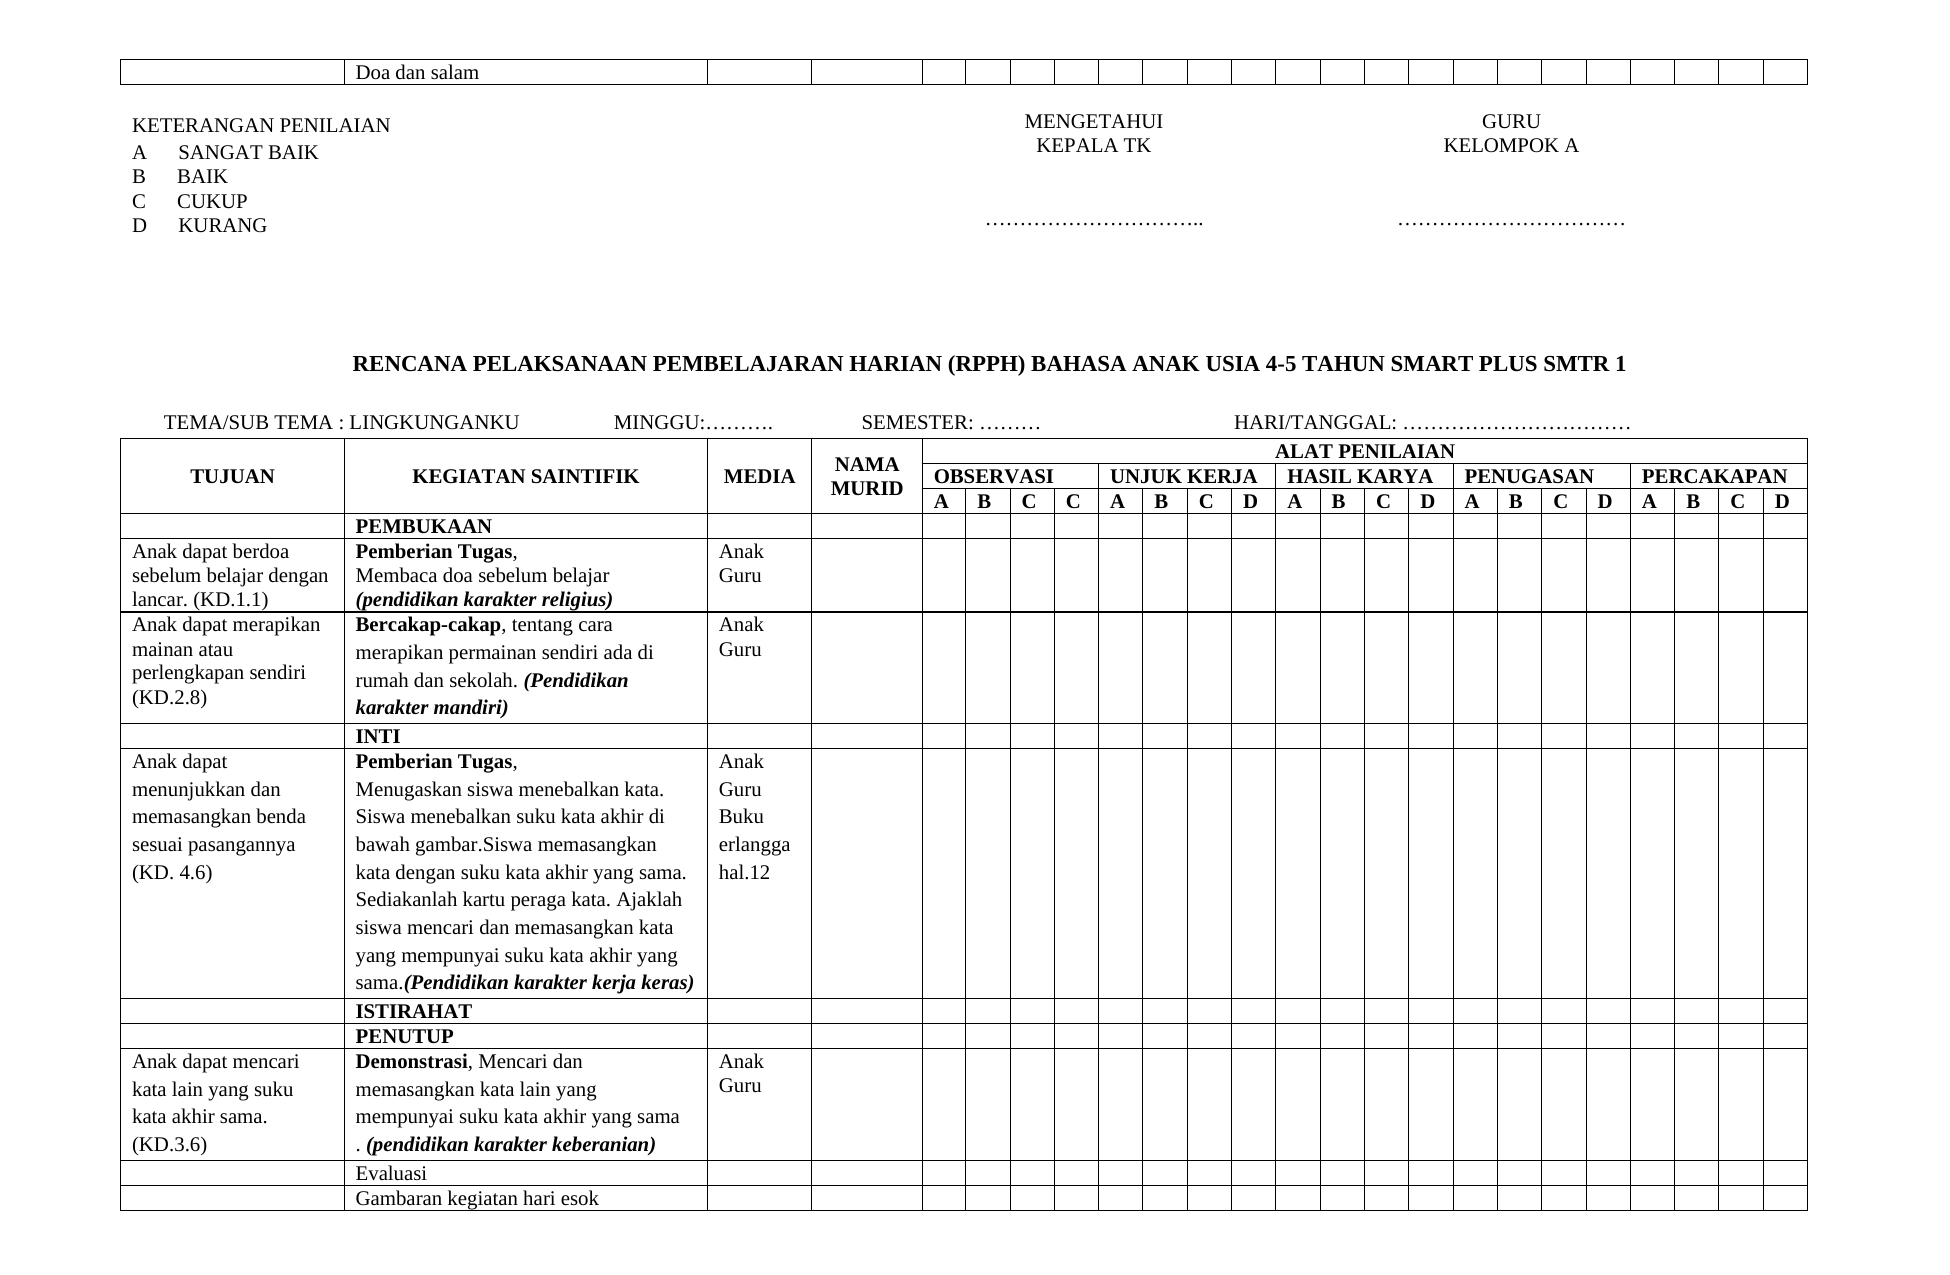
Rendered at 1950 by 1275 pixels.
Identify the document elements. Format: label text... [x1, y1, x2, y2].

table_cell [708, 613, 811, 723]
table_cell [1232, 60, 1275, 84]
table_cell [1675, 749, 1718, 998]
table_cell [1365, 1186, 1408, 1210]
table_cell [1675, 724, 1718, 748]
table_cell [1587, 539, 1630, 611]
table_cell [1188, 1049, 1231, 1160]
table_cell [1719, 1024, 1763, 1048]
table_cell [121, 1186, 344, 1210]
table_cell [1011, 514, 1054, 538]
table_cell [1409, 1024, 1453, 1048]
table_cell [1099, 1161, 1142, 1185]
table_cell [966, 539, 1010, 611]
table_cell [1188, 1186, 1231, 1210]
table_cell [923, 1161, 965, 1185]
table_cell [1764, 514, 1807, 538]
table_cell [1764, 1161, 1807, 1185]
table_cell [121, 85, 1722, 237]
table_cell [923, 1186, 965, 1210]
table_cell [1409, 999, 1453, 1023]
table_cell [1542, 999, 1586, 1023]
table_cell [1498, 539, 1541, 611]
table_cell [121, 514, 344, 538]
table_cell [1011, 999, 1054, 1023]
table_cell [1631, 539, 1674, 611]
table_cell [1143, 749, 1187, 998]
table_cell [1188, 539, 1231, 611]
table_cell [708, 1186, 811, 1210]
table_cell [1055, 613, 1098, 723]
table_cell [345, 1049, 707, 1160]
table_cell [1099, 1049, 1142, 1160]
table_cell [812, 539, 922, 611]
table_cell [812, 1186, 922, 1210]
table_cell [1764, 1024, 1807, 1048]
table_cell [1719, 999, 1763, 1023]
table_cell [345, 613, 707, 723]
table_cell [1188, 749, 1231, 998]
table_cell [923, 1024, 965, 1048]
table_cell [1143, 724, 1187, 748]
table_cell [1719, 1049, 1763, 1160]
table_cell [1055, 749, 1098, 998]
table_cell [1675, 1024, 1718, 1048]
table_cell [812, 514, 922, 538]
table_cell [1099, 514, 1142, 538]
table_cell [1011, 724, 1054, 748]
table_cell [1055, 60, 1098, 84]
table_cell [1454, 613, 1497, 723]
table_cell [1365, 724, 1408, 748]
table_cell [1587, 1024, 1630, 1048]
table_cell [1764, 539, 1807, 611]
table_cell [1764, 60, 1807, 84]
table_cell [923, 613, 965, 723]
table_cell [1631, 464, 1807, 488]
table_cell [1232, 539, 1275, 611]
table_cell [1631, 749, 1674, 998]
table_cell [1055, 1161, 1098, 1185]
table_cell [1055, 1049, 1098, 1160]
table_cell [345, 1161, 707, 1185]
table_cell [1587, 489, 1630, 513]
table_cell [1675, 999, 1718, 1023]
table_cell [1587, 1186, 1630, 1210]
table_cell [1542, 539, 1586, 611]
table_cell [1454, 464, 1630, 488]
text TEMA/SUB TEMA : LINGKUNGANKU MINGGU:………. SEMESTER: ……… HARI/TANGGAL: …………………………… [89, 410, 1891, 434]
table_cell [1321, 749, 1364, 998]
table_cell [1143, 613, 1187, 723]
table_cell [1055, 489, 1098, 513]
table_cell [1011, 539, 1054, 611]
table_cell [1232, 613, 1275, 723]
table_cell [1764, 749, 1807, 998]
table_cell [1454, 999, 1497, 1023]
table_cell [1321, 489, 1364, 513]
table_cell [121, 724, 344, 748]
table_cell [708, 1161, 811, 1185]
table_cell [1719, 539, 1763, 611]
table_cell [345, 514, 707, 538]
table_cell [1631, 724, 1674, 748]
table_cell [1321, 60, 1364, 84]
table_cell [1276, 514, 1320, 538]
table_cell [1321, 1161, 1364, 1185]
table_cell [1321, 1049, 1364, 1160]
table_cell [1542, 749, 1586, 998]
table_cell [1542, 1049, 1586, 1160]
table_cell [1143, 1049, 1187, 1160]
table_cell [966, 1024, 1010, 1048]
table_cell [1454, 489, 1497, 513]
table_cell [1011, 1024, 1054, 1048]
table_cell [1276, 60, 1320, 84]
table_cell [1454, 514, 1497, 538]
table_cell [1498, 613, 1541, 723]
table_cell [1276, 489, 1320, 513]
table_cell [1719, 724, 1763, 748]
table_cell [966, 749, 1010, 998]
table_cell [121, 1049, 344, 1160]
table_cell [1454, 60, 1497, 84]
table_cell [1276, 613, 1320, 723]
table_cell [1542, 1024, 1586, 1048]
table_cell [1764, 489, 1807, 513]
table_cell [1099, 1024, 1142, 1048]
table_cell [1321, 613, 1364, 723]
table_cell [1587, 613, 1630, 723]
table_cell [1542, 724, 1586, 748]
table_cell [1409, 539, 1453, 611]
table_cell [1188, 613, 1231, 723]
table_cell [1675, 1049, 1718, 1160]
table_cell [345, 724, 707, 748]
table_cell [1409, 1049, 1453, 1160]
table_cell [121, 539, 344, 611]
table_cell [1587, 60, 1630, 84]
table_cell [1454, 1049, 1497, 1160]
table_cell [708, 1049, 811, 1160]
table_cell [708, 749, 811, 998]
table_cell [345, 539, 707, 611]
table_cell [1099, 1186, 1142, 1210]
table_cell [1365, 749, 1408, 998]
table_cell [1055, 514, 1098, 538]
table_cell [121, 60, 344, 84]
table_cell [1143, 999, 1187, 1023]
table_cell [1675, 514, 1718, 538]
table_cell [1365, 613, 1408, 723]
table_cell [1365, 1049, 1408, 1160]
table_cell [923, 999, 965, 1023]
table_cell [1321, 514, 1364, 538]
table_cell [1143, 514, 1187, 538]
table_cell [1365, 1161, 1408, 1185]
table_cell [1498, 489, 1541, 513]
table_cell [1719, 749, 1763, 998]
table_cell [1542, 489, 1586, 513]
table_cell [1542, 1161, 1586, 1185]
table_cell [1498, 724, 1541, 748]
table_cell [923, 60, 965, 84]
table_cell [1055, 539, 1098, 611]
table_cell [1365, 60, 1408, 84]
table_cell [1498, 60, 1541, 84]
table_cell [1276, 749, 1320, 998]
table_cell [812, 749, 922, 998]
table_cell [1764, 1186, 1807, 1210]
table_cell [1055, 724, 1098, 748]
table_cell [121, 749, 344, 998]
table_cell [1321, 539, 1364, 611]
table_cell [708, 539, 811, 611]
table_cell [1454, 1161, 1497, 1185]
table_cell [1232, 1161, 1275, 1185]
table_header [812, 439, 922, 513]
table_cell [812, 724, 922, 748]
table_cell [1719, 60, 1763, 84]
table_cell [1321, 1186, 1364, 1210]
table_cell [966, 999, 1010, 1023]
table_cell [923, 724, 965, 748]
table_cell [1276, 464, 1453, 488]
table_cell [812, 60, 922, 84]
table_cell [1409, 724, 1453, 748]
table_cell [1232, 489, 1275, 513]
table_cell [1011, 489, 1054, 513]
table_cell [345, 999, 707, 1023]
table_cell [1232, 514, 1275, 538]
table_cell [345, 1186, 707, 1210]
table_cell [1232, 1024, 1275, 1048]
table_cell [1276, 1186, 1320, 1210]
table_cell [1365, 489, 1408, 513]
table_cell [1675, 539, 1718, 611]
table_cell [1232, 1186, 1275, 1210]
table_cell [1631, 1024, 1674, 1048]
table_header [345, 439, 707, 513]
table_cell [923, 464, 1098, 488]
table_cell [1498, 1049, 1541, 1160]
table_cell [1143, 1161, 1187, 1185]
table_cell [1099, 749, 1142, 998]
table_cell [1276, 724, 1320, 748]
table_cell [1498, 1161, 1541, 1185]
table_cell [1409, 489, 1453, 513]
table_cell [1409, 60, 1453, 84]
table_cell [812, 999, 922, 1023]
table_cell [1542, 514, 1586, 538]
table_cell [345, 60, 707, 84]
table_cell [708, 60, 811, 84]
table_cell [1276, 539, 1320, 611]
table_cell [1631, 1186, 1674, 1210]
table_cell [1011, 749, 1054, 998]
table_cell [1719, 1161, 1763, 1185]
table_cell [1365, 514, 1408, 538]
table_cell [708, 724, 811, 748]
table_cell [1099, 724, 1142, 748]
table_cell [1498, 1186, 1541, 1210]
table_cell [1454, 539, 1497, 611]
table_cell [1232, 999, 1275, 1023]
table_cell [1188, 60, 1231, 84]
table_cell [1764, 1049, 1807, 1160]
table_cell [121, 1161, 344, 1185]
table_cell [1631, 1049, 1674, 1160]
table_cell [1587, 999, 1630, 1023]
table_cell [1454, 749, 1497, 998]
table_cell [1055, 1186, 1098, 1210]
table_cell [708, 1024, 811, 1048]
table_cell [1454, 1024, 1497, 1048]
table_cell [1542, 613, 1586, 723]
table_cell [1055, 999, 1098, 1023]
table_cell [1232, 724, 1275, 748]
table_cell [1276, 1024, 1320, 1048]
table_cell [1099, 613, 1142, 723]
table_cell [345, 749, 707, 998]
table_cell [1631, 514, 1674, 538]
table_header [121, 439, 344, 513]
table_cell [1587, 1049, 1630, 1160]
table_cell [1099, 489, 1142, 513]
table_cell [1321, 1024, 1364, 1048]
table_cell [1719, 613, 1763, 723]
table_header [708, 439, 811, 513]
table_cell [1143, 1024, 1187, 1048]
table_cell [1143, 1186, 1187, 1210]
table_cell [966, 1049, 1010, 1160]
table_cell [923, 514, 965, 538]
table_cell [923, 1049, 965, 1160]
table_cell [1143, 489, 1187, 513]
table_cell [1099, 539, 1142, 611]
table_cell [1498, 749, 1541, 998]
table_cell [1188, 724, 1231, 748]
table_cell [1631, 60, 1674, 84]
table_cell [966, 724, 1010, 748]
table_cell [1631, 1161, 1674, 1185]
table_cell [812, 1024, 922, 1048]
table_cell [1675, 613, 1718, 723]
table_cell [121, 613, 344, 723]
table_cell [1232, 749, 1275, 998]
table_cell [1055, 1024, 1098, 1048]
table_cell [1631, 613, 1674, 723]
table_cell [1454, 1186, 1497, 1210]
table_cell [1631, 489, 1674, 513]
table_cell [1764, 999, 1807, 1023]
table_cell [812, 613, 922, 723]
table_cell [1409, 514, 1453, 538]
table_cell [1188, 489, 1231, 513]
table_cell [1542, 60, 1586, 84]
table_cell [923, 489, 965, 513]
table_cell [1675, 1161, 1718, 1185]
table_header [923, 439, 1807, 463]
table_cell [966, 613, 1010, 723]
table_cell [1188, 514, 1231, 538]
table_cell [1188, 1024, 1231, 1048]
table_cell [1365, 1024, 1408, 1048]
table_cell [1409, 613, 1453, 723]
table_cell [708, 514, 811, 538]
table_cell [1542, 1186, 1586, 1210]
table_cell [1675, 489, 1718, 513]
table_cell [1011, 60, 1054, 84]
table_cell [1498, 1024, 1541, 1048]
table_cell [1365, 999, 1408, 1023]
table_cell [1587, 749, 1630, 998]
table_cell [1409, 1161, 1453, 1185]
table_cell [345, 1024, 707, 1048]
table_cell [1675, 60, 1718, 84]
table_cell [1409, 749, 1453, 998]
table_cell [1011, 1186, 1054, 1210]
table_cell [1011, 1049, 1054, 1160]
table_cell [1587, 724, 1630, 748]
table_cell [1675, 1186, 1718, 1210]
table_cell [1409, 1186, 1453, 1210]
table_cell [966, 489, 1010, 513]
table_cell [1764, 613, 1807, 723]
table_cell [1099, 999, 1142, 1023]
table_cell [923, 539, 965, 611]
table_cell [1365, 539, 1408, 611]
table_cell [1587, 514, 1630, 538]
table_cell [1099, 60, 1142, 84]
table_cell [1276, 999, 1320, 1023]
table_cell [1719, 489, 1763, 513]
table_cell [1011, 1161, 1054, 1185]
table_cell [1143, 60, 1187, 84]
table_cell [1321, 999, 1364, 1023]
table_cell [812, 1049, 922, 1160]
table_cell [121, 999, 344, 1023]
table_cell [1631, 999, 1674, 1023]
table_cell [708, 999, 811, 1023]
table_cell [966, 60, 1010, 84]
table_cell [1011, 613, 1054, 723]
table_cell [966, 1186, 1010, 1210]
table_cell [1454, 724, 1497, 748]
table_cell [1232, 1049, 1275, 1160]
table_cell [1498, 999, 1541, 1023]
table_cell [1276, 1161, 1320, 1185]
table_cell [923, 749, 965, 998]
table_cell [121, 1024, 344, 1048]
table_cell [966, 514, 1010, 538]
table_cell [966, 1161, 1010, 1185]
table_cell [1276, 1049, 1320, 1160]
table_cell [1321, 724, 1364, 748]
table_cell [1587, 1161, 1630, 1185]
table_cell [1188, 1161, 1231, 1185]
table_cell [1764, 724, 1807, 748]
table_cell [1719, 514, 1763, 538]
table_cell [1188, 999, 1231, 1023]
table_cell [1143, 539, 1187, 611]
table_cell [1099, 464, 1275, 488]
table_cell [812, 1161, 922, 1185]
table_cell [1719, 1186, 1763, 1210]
text RENCANA PELAKSANAAN PEMBELAJARAN HARIAN (RPPH) BAHASA ANAK USIA 4-5 TAHUN SMART PLUS SMTR 1 [89, 350, 1891, 376]
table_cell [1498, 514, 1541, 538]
